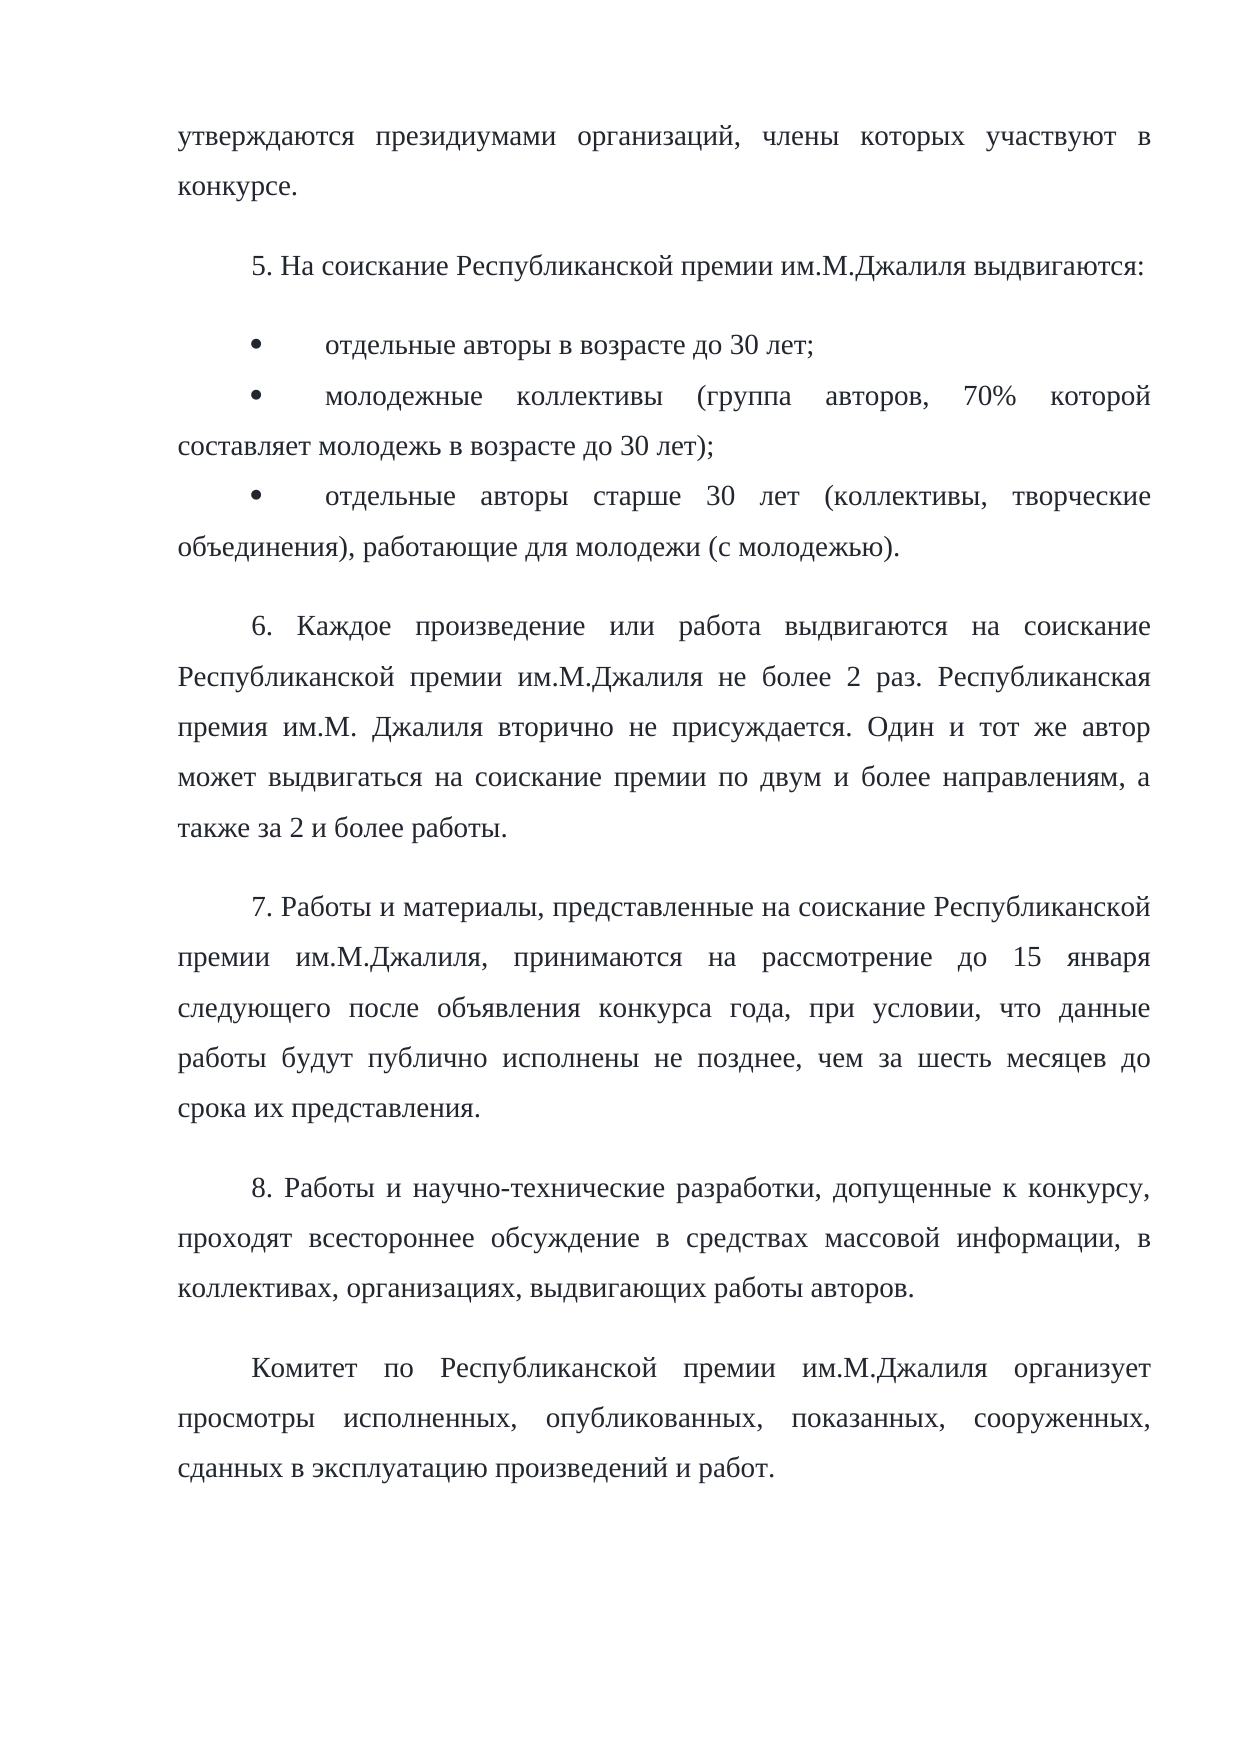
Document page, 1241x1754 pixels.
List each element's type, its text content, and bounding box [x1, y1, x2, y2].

list отдельные авторы старше 30 лет (коллективы, творческие объединения), работающие для молодежи (с молодежью). [177, 478, 1152, 562]
text Комитет по Республиканской премии им.М.Джалиля организует просмотры исполненных, опубликованных, показанных, сооруженных, сданных в эксплуатацию произведений и работ. [177, 1350, 1152, 1484]
text 8. Работы и научно-технические разработки, допущенные к конкурсу, проходят всестороннее обсуждение в средствах массовой информации, в коллективах, организациях, выдвигающих работы авторов. [177, 1170, 1152, 1304]
text 7. Работы и материалы, представленные на соискание Республиканской премии им.М.Джалиля, принимаются на рассмотрение до 15 января следующего после объявления конкурса года, при условии, что данные работы будут публично исполнены не позднее, чем за шесть месяцев до срока их представления. [177, 889, 1152, 1124]
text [177, 118, 1152, 202]
list отдельные авторы в возрасте до 30 лет; [177, 327, 1152, 361]
text 6. Каждое произведение или работа выдвигаются на соискание Республиканской премии им.М.Джалиля не более 2 раз. Республиканская премия им.М. Джалиля вторично не присуждается. Один и тот же автор может выдвигаться на соискание премии по двум и более направлениям, а также за 2 и более работы. [177, 608, 1152, 843]
text 5. На соискание Республиканской премии им.М.Джалиля выдвигаются: [177, 248, 1152, 281]
list молодежные коллективы (группа авторов, 70% которой составляет молодежь в возрасте до 30 лет); [177, 378, 1152, 462]
